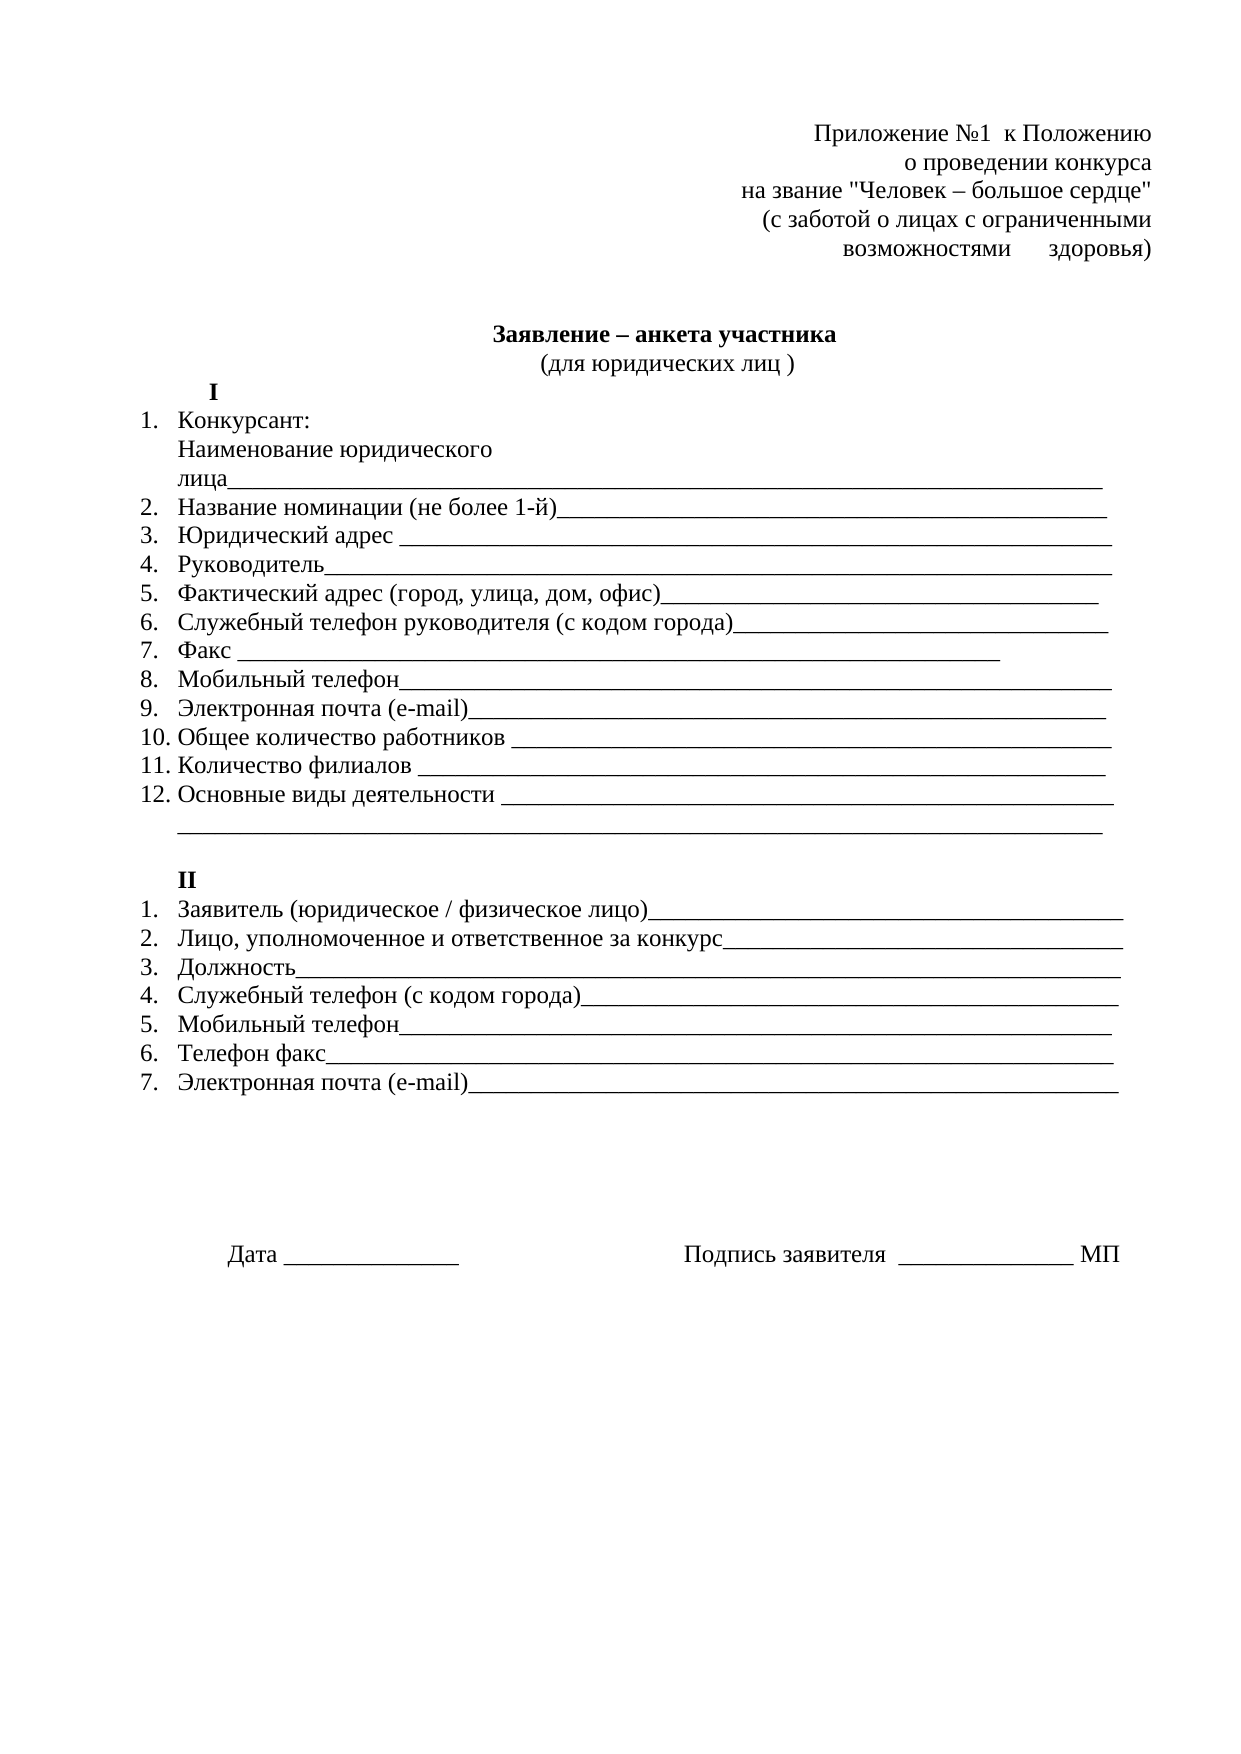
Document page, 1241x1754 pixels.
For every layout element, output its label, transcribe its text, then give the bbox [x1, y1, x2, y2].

list Конкурсант: [140, 406, 1152, 434]
list Факс _____________________________________________________________ [140, 636, 1152, 664]
list Должность__________________________________________________________________ [140, 952, 1152, 981]
list Служебный телефон руководителя (с кодом города)______________________________ [140, 607, 1152, 636]
list Название номинации (не более 1-й)____________________________________________ [140, 492, 1152, 521]
list Основные виды деятельности _________________________________________________ [140, 779, 1152, 808]
text Дата ______________ Подпись заявителя ______________ МП [177, 1239, 1152, 1268]
list Телефон факс_______________________________________________________________ [140, 1038, 1152, 1067]
text Наименование юридического лица______________________________________________________________________ [177, 434, 1152, 492]
list Электронная почта (e-mail)____________________________________________________ [140, 1067, 1152, 1096]
list Руководитель_______________________________________________________________ [140, 549, 1152, 578]
list Служебный телефон (с кодом города)___________________________________________ [140, 981, 1152, 1009]
list Лицо, уполномоченное и ответственное за конкурс________________________________ [140, 923, 1152, 952]
text (для юридических лиц ) [177, 348, 1152, 377]
list Количество филиалов _______________________________________________________ [140, 751, 1152, 779]
list Общее количество работников ________________________________________________ [140, 722, 1152, 751]
text на звание "Человек – большое сердце" [177, 176, 1152, 204]
list Заявитель (юридическое / физическое лицо)______________________________________ [140, 894, 1152, 923]
text I [177, 377, 1152, 406]
text о проведении конкурса [177, 147, 1152, 176]
text II [177, 866, 1152, 894]
list Юридический адрес _________________________________________________________ [140, 521, 1152, 549]
list Мобильный телефон_________________________________________________________ [140, 664, 1152, 693]
text __________________________________________________________________________ [177, 808, 1152, 837]
list Мобильный телефон_________________________________________________________ [140, 1009, 1152, 1038]
list Фактический адрес (город, улица, дом, офис)___________________________________ [140, 578, 1152, 607]
text Заявление – анкета участника [177, 319, 1152, 348]
text (с заботой о лицах с ограниченными возможностями здоровья) [177, 204, 1152, 262]
text Приложение №1 к Положению [177, 118, 1152, 147]
list Электронная почта (e-mail)___________________________________________________ [140, 693, 1152, 722]
